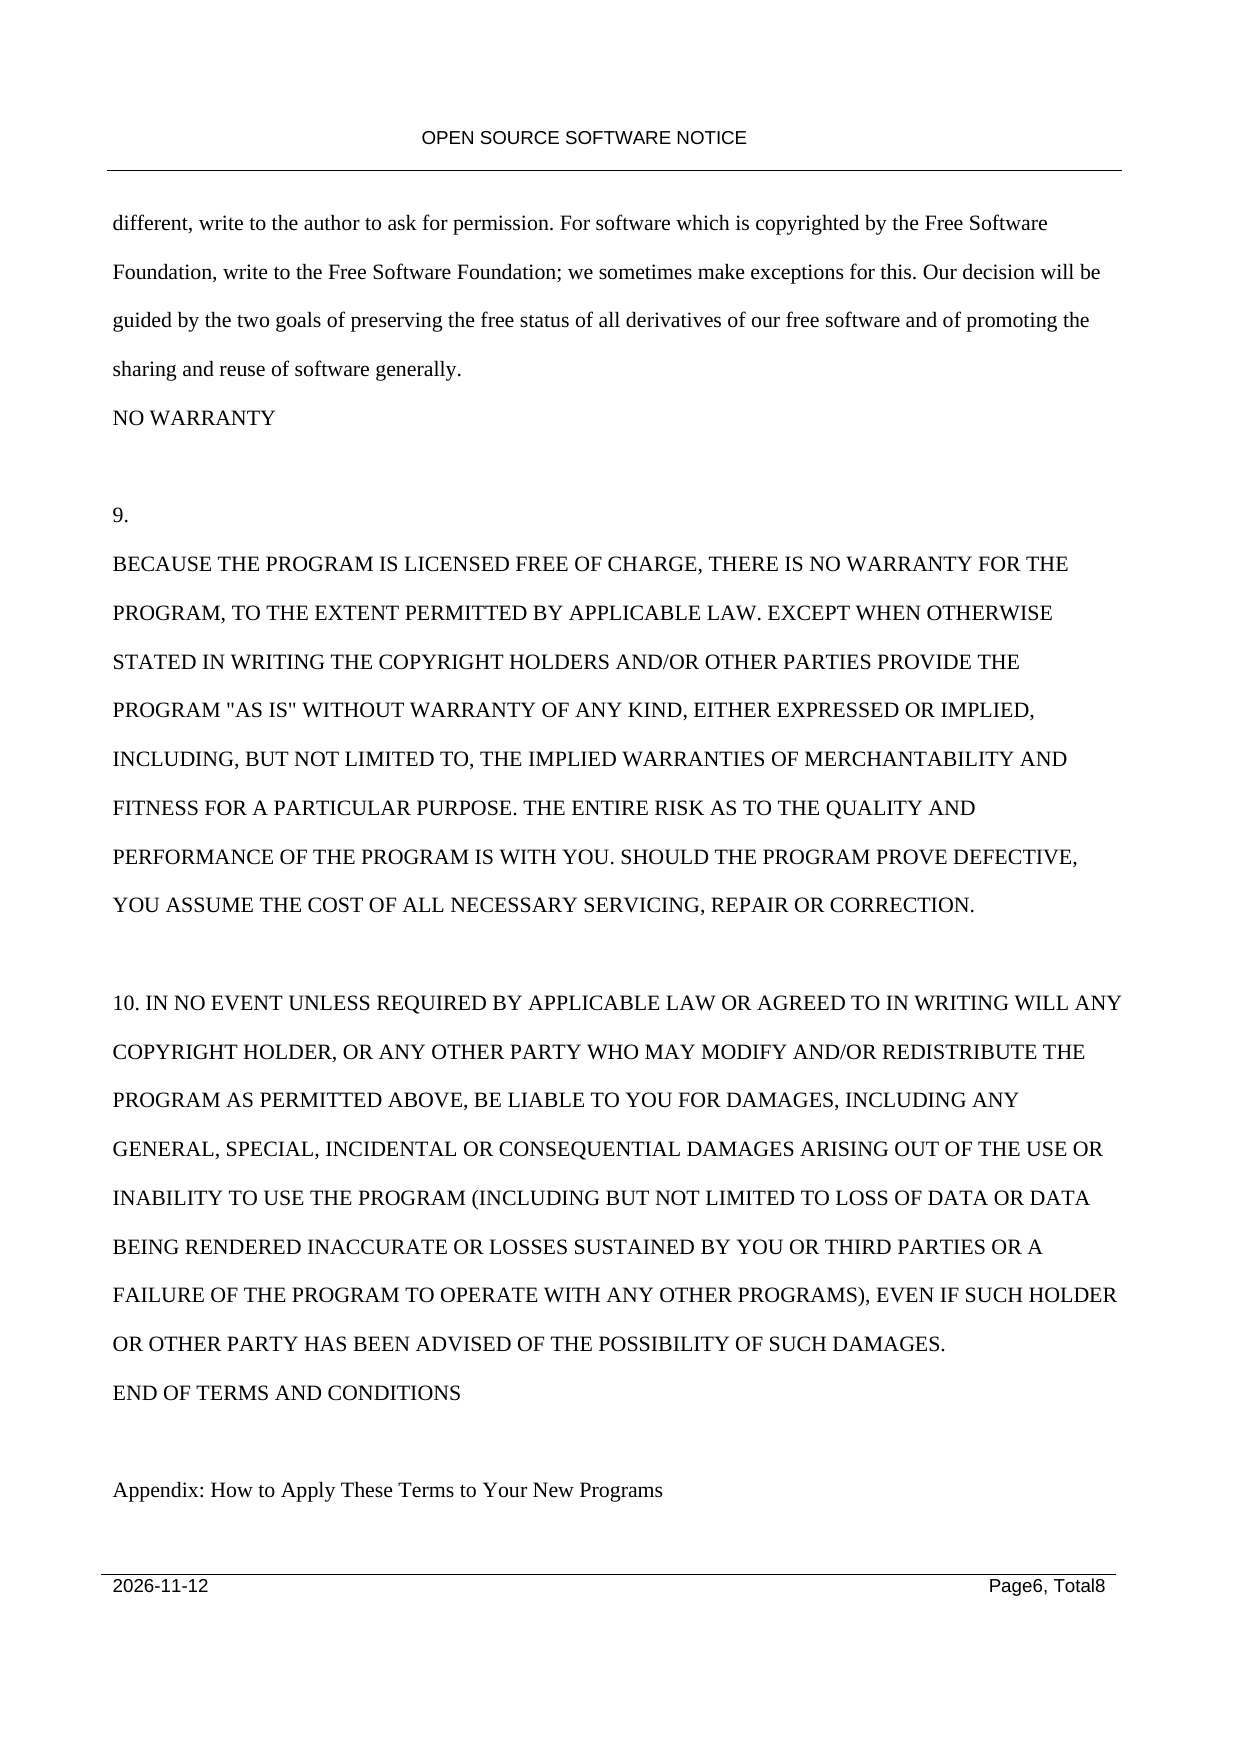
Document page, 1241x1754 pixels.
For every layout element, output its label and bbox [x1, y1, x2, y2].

text [112, 206, 1128, 1506]
